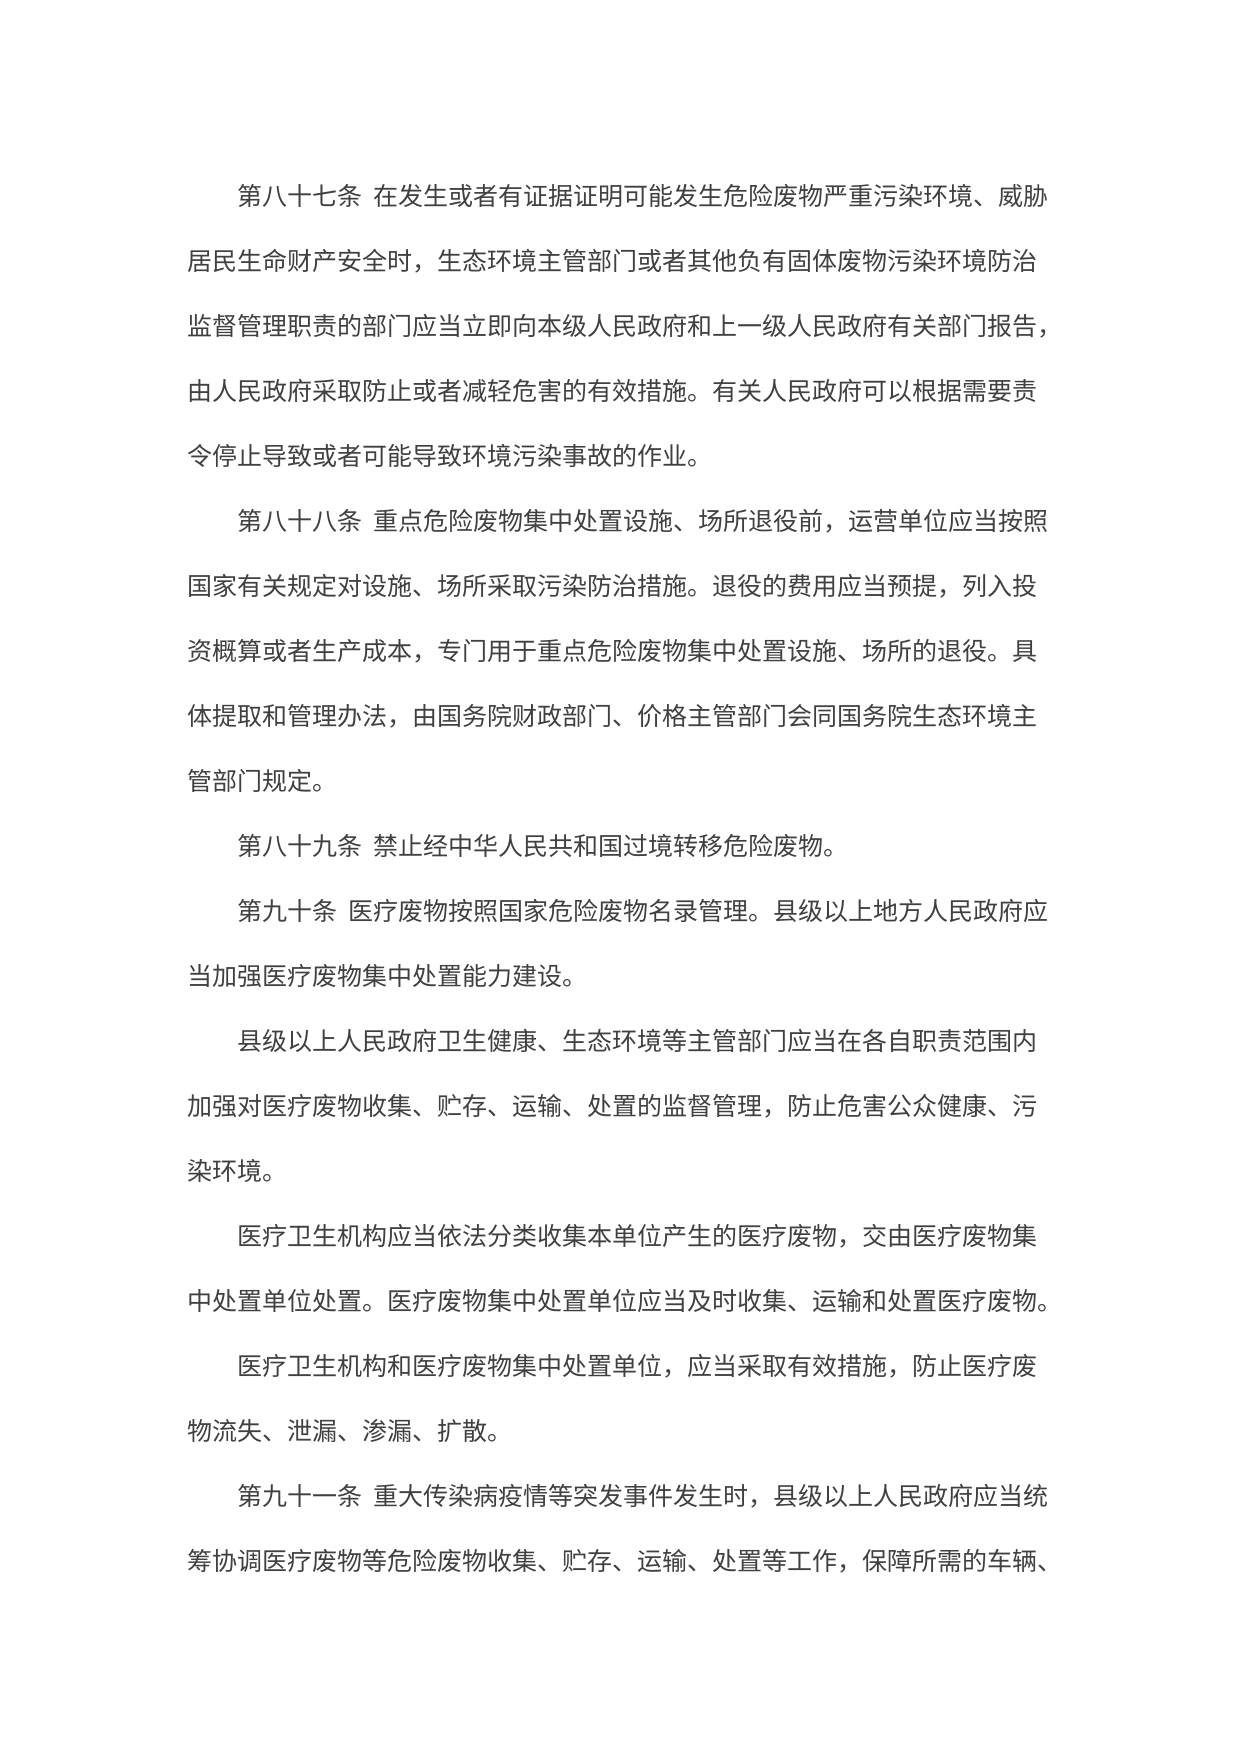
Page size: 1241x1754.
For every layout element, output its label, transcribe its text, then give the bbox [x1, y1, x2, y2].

text 医疗卫生机构应当依法分类收集本单位产生的医疗废物，交由医疗废物集中处置单位处置。医疗废物集中处置单位应当及时收集、运输和处置医疗废物。 [187, 1202, 1053, 1332]
text 医疗卫生机构和医疗废物集中处置单位，应当采取有效措施，防止医疗废物流失、泄漏、渗漏、扩散。 [187, 1332, 1053, 1462]
text 县级以上人民政府卫生健康、生态环境等主管部门应当在各自职责范围内加强对医疗废物收集、贮存、运输、处置的监督管理，防止危害公众健康、污染环境。 [187, 1007, 1053, 1202]
text 第八十九条 禁止经中华人民共和国过境转移危险废物。 [187, 812, 1053, 877]
text 第八十八条 重点危险废物集中处置设施、场所退役前，运营单位应当按照国家有关规定对设施、场所采取污染防治措施。退役的费用应当预提，列入投资概算或者生产成本，专门用于重点危险废物集中处置设施、场所的退役。具体提取和管理办法，由国务院财政部门、价格主管部门会同国务院生态环境主管部门规定。 [187, 487, 1053, 812]
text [187, 1462, 1053, 1592]
text 第九十条 医疗废物按照国家危险废物名录管理。县级以上地方人民政府应当加强医疗废物集中处置能力建设。 [187, 877, 1053, 1007]
text 第八十七条 在发生或者有证据证明可能发生危险废物严重污染环境、威胁居民生命财产安全时，生态环境主管部门或者其他负有固体废物污染环境防治监督管理职责的部门应当立即向本级人民政府和上一级人民政府有关部门报告，由人民政府采取防止或者减轻危害的有效措施。有关人民政府可以根据需要责令停止导致或者可能导致环境污染事故的作业。 [187, 162, 1053, 487]
